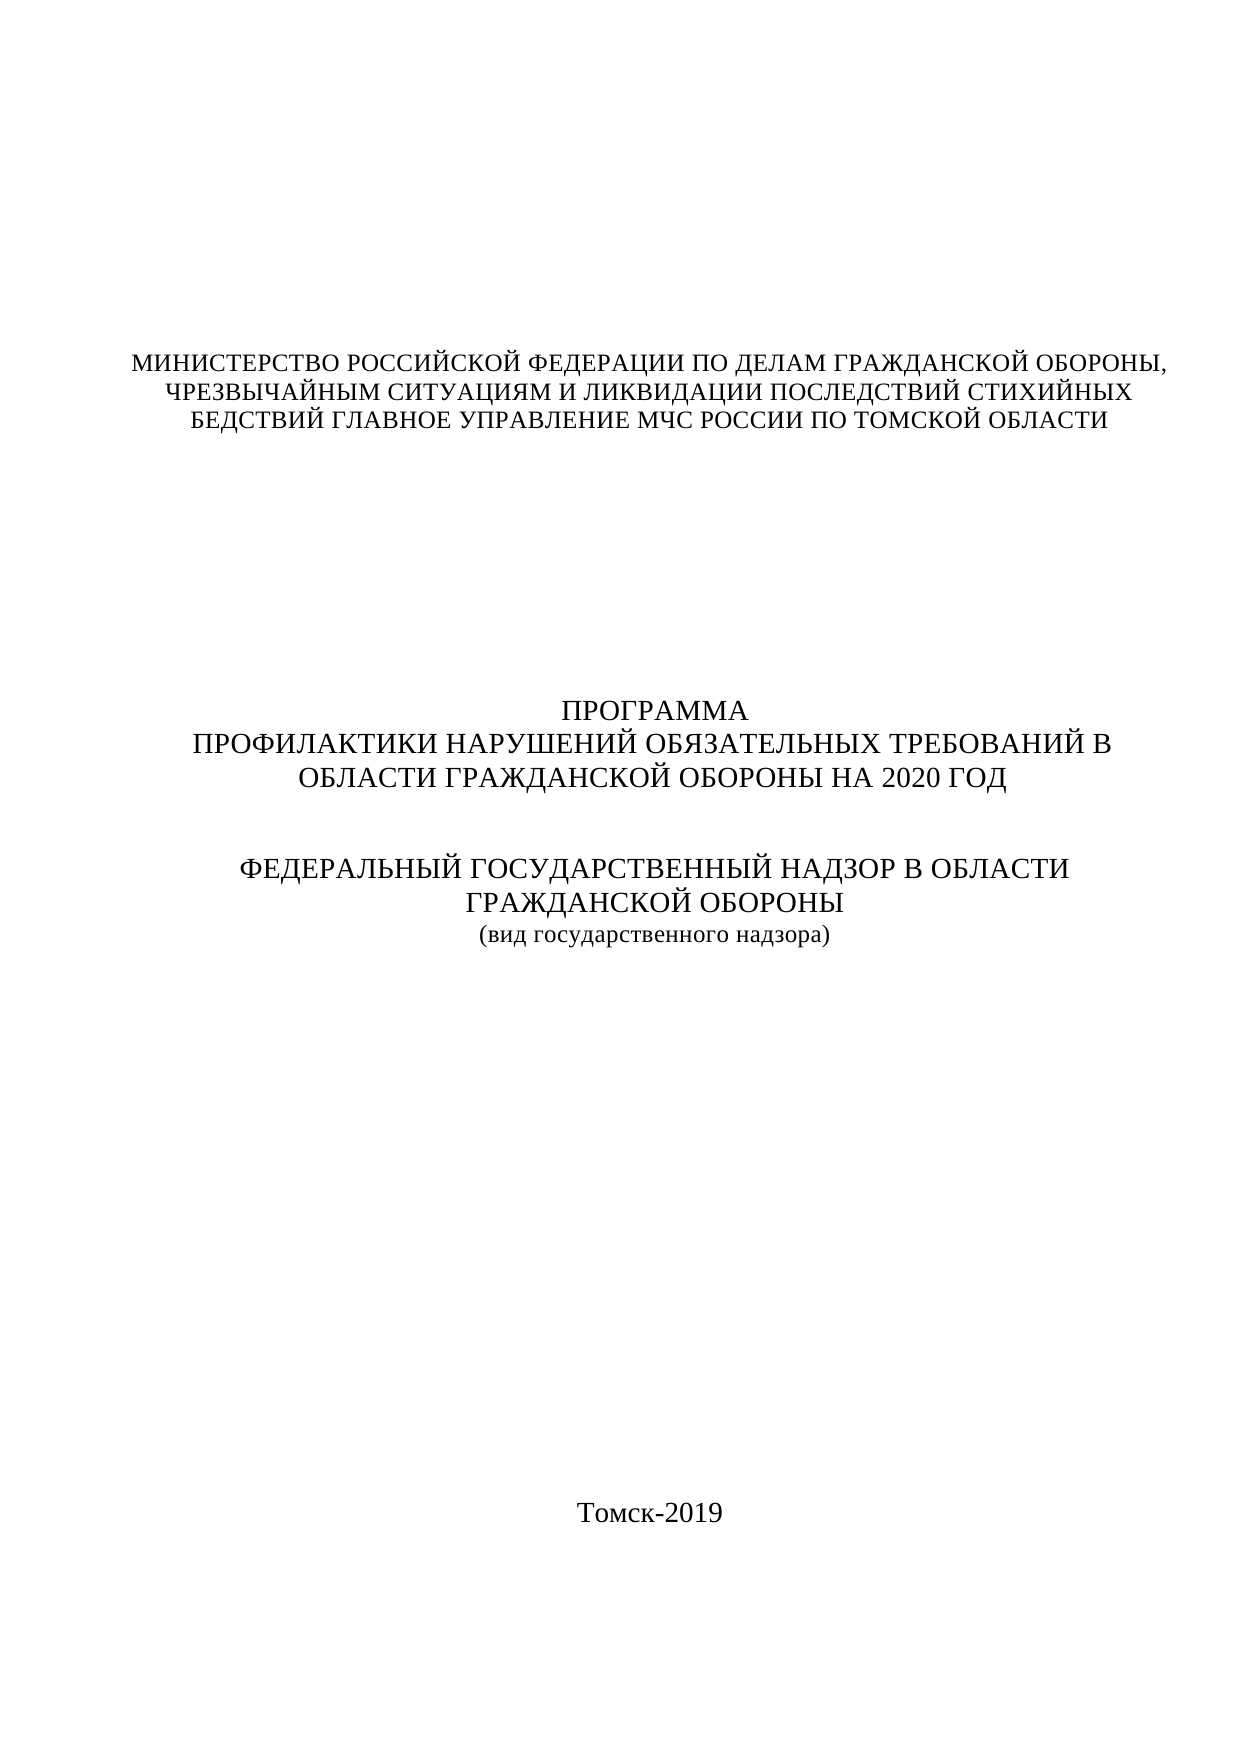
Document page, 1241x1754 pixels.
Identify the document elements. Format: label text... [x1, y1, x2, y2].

text ФЕДЕРАЛЬНЫЙ ГОСУДАРСТВЕННЫЙ НАДЗОР В ОБЛАСТИ ГРАЖДАНСКОЙ ОБОРОНЫ [128, 851, 1181, 918]
text Томск-2019 [118, 1495, 1181, 1529]
text ПРОГРАММА [128, 693, 1181, 727]
text ПРОФИЛАКТИКИ НАРУШЕНИЙ ОБЯЗАТЕЛЬНЫХ ТРЕБОВАНИЙ В ОБЛАСТИ ГРАЖДАНСКОЙ ОБОРОНЫ НА 2020 ГОД [124, 727, 1181, 794]
text МИНИСТЕРСТВО РОССИЙСКОЙ ФЕДЕРАЦИИ ПО ДЕЛАМ ГРАЖДАНСКОЙ ОБОРОНЫ, ЧРЕЗВЫЧАЙНЫМ СИТУАЦИЯМ И ЛИКВИДАЦИИ ПОСЛЕДСТВИЙ СТИХИЙНЫХ БЕДСТВИЙ ГЛАВНОЕ УПРАВЛЕНИЕ МЧС РОССИИ ПО ТОМСКОЙ ОБЛАСТИ [118, 348, 1181, 434]
text (вид государственного надзора) [128, 918, 1181, 949]
